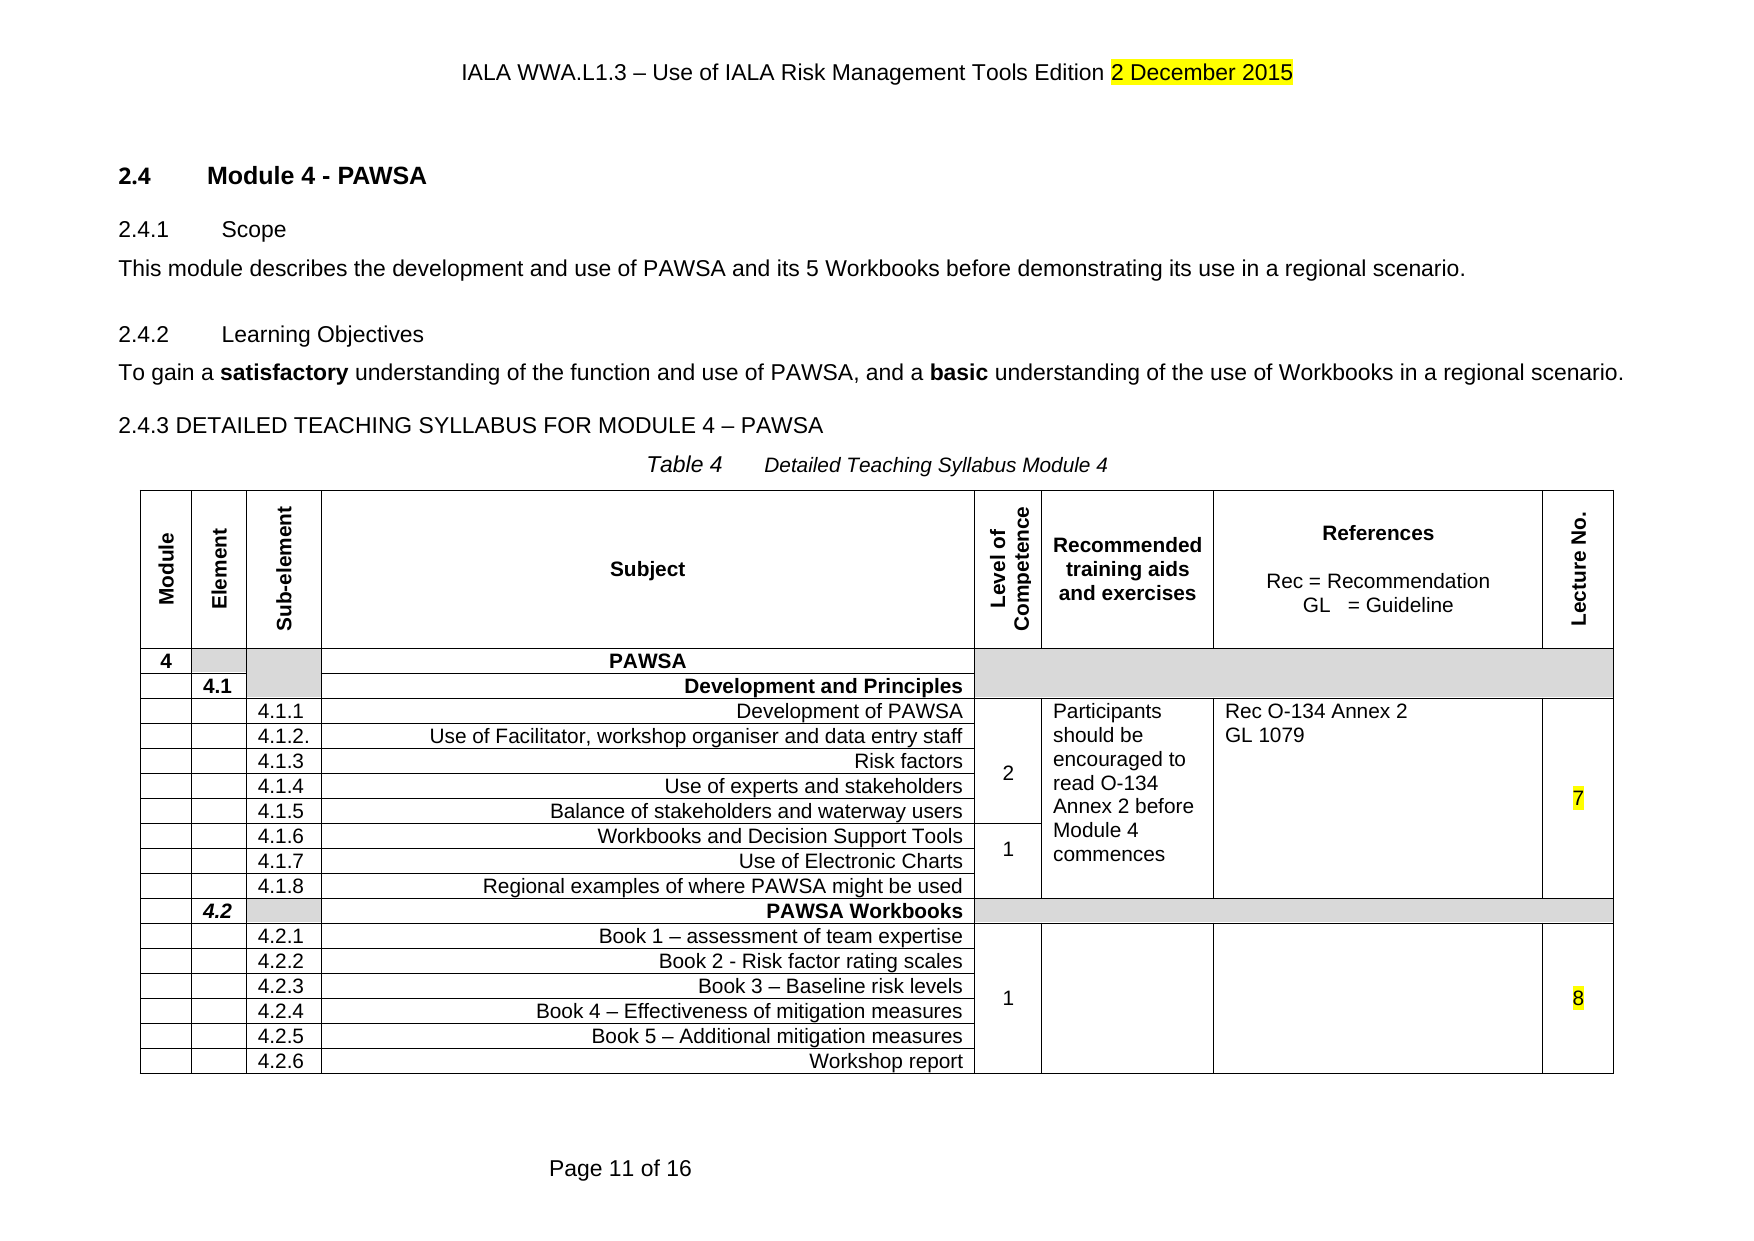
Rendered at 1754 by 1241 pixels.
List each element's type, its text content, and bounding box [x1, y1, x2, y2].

table_cell [141, 774, 191, 797]
table_cell Use of Electronic Charts [322, 849, 974, 872]
table_cell 4.2.4 [247, 999, 321, 1022]
table_cell [141, 674, 191, 697]
table_cell Development and Principles [322, 674, 974, 697]
table_cell Book 4 – Effectiveness of mitigation measures [322, 999, 974, 1022]
table_cell 4.1.8 [247, 874, 321, 897]
table_cell [192, 774, 246, 797]
table_cell 4.1.4 [247, 774, 321, 797]
table_cell [192, 974, 246, 997]
table_cell [192, 699, 246, 722]
subtitle Module 4 - PAWSA [118, 160, 1636, 191]
table_cell 4.2 [192, 899, 246, 922]
table_cell [247, 649, 321, 697]
text Detailed Teaching Syllabus Module 4 [118, 451, 1636, 477]
table_cell 4.1.3 [247, 749, 321, 772]
table_cell [141, 874, 191, 897]
table_cell 4.1 [192, 674, 246, 697]
table_cell [141, 799, 191, 822]
table_cell 8 [1543, 924, 1613, 1072]
table_header Subject [322, 491, 974, 647]
table_cell Rec O-134 Annex 2 GL 1079 [1214, 699, 1542, 897]
table_cell 4.1.5 [247, 799, 321, 822]
table_cell [141, 974, 191, 997]
table_cell PAWSA [322, 649, 974, 672]
table_cell 4.2.5 [247, 1024, 321, 1047]
table_cell Balance of stakeholders and waterway users [322, 799, 974, 822]
table_header References Rec = Recommendation GL = Guideline [1214, 491, 1542, 647]
table_cell [141, 849, 191, 872]
table_cell [141, 824, 191, 847]
table_cell [192, 799, 246, 822]
table_cell 1 [975, 824, 1041, 897]
table_cell [192, 949, 246, 972]
table_header Sub-element [247, 491, 321, 647]
table_cell [141, 699, 191, 722]
table_cell 4.2.1 [247, 924, 321, 947]
table_cell [141, 1049, 191, 1072]
table_cell 4.2.6 [247, 1049, 321, 1072]
table_cell 4.1.7 [247, 849, 321, 872]
table_cell 4 [141, 649, 191, 672]
table_cell [192, 1049, 246, 1072]
table_cell [192, 749, 246, 772]
table_cell [141, 749, 191, 772]
table_cell [192, 724, 246, 747]
table_cell [141, 724, 191, 747]
table_cell 4.1.6 [247, 824, 321, 847]
table_header Element [192, 491, 246, 647]
table_cell 4.1.2. [247, 724, 321, 747]
table_cell [192, 824, 246, 847]
table_header Recommended training aids and exercises [1042, 491, 1213, 647]
table_cell [192, 849, 246, 872]
table_cell Risk factors [322, 749, 974, 772]
table_cell [141, 999, 191, 1022]
table_cell PAWSA Workbooks [322, 899, 974, 922]
subtitle Scope [118, 216, 1636, 243]
table_cell Regional examples of where PAWSA might be used [322, 874, 974, 897]
table_header Module [141, 491, 191, 647]
table_cell Workbooks and Decision Support Tools [322, 824, 974, 847]
table_cell Participants should be encouraged to read O-134 Annex 2 before Module 4 commences [1042, 699, 1213, 897]
table_cell [975, 899, 1613, 922]
table_cell 4.2.3 [247, 974, 321, 997]
table_cell [141, 949, 191, 972]
table_cell Use of experts and stakeholders [322, 774, 974, 797]
table_cell Workshop report [322, 1049, 974, 1072]
table_cell [141, 924, 191, 947]
table_cell Use of Facilitator, workshop organiser and data entry staff [322, 724, 974, 747]
table_cell Book 1 – assessment of team expertise [322, 924, 974, 947]
text 2.4.3 DETAILED TEACHING SYLLABUS FOR MODULE 4 – PAWSA [118, 412, 1636, 438]
table_cell Book 2 - Risk factor rating scales [322, 949, 974, 972]
table_cell [141, 1024, 191, 1047]
table_cell [192, 874, 246, 897]
table_cell [192, 649, 246, 672]
text To gain a satisfactory understanding of the function and use of PAWSA, and a basic understanding of the use of Workbooks in a regional scenario. [118, 359, 1636, 386]
table_cell [975, 649, 1613, 697]
table_cell [247, 899, 321, 922]
table_cell Book 5 – Additional mitigation measures [322, 1024, 974, 1047]
table_cell 4.1.1 [247, 699, 321, 722]
table_cell 7 [1543, 699, 1613, 897]
table_cell [192, 924, 246, 947]
table_cell [192, 1024, 246, 1047]
table_cell 1 [975, 924, 1041, 1072]
table_cell [1042, 924, 1213, 1072]
table_cell 2 [975, 699, 1041, 822]
table_cell [192, 999, 246, 1022]
table_header Level of Competence [975, 491, 1041, 647]
table_cell [141, 899, 191, 922]
table_cell Book 3 – Baseline risk levels [322, 974, 974, 997]
table_cell [1214, 924, 1542, 1072]
subtitle Learning Objectives [118, 321, 1636, 347]
table_header Lecture No. [1543, 491, 1613, 647]
text This module describes the development and use of PAWSA and its 5 Workbooks before demonstrating its use in a regional scenario. [118, 255, 1636, 282]
table_cell 4.2.2 [247, 949, 321, 972]
table_cell Development of PAWSA [322, 699, 974, 722]
